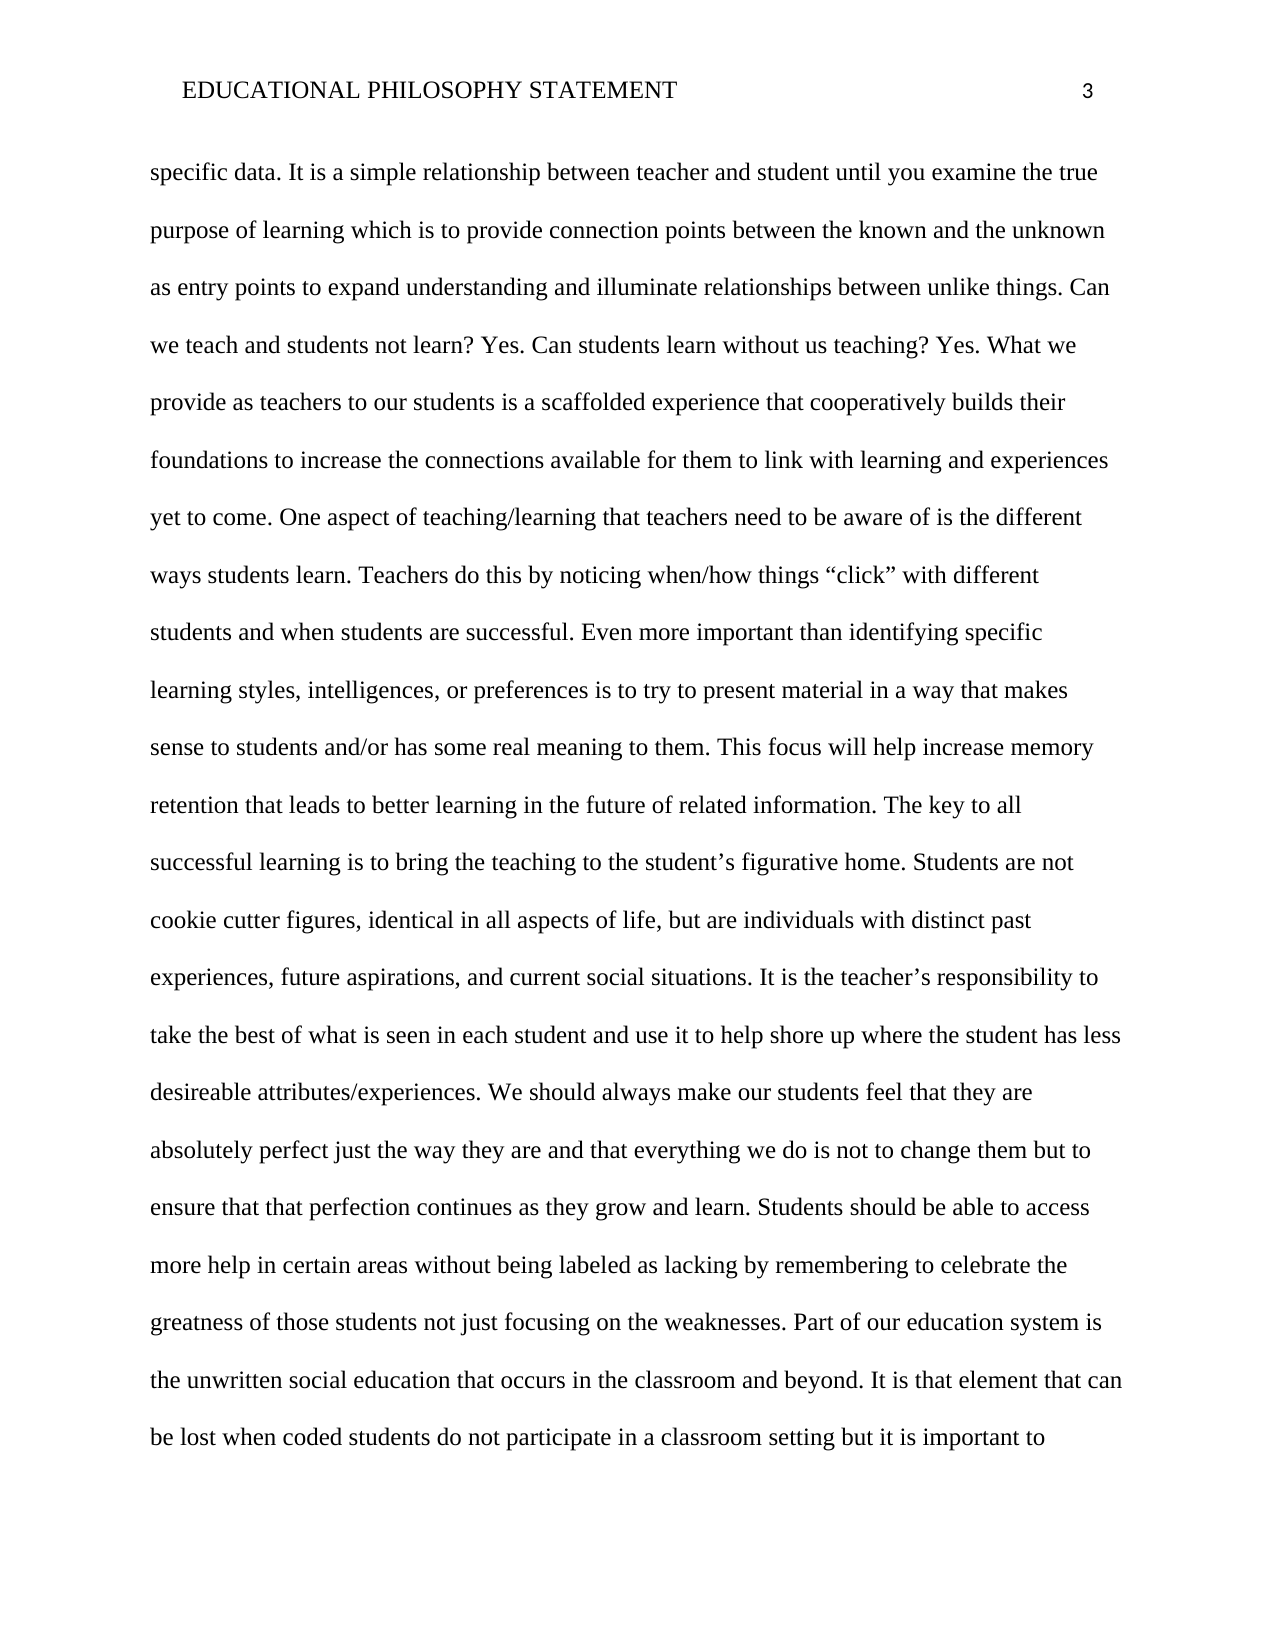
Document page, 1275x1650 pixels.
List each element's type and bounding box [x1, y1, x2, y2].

text [150, 157, 1125, 1451]
